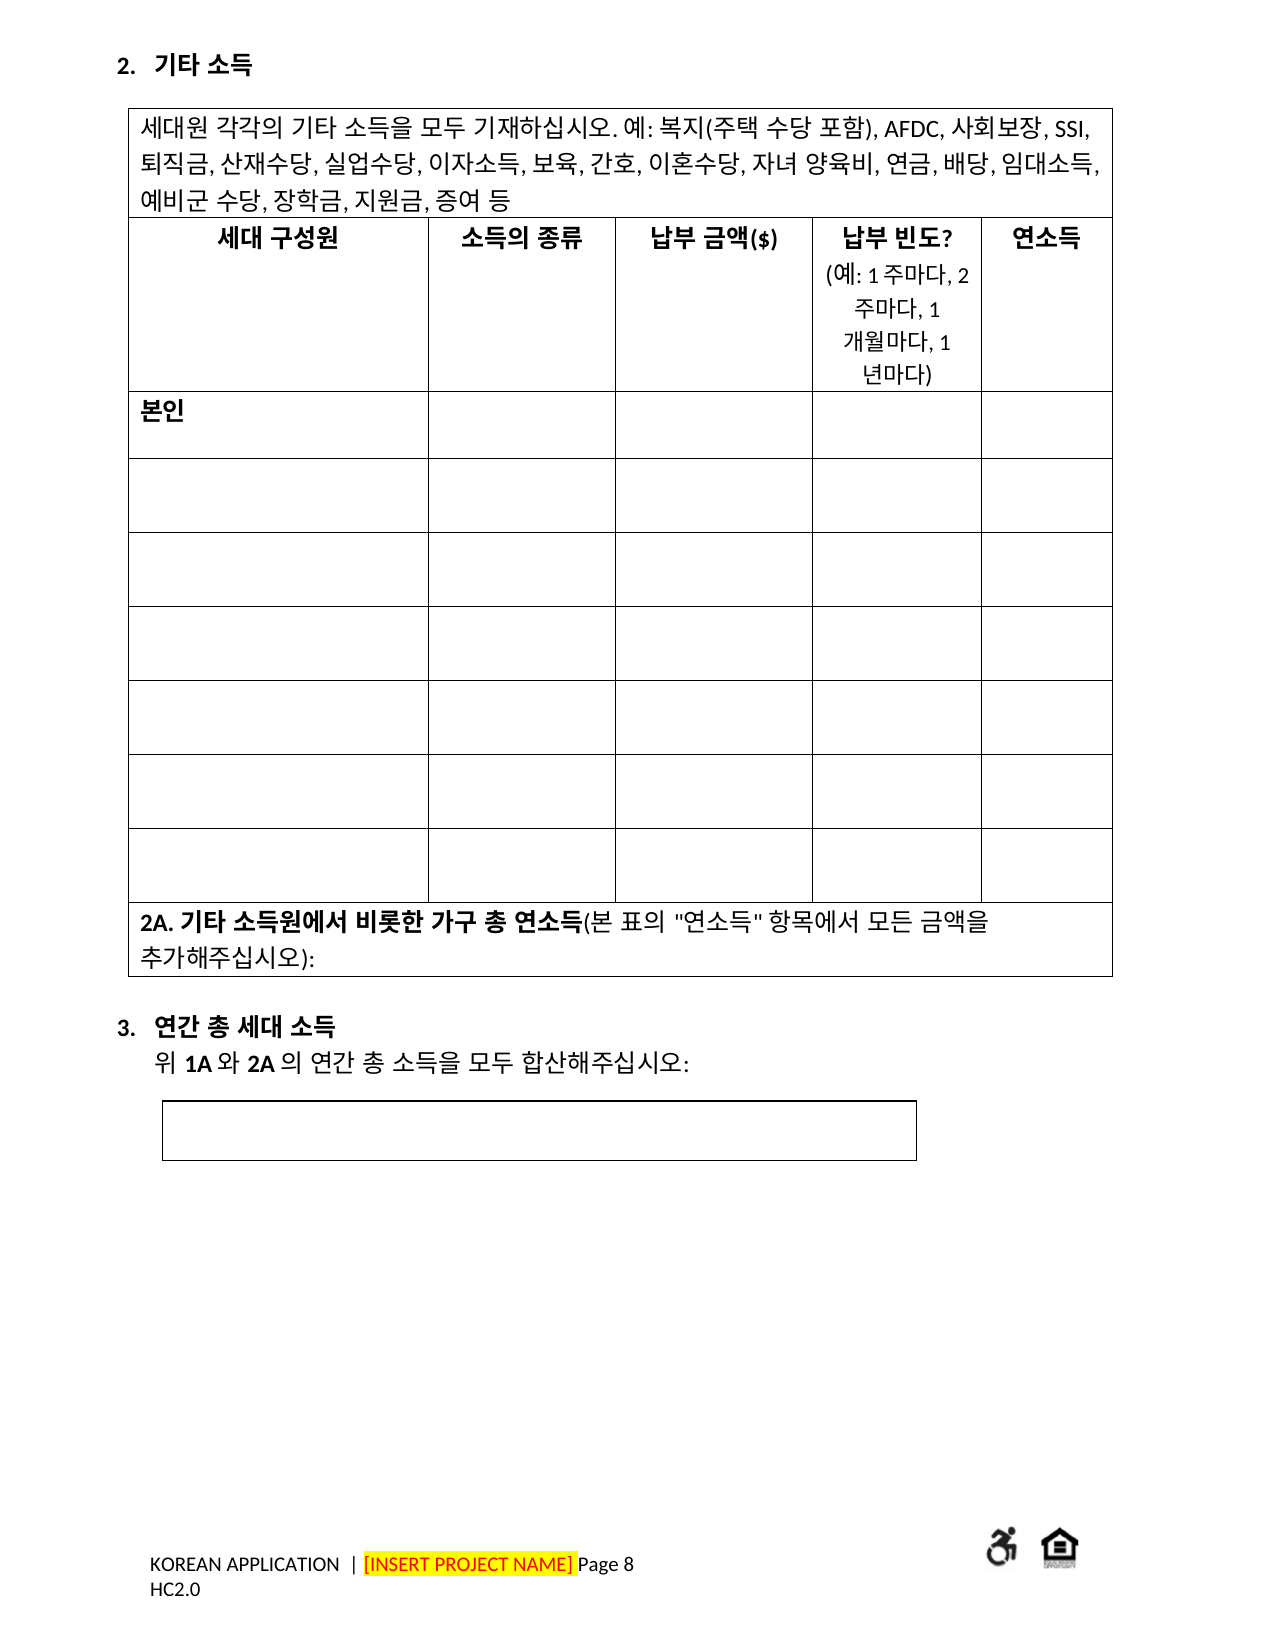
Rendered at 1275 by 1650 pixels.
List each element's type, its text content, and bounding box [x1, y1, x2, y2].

table_cell [616, 392, 812, 458]
table_cell [129, 459, 428, 532]
table_cell [616, 681, 812, 754]
table_cell [429, 681, 615, 754]
table_cell [813, 459, 981, 532]
table_cell [813, 607, 981, 680]
table_cell [429, 755, 615, 828]
table_cell [982, 829, 1112, 902]
table_cell [429, 392, 615, 458]
table_cell [616, 459, 812, 532]
table_cell [982, 755, 1112, 828]
table_cell [429, 607, 615, 680]
table_cell [616, 755, 812, 828]
table_cell [813, 533, 981, 606]
list 연간 총 세대 소득 [117, 1007, 1142, 1043]
table_cell [429, 533, 615, 606]
table_cell [982, 459, 1112, 532]
table_cell [129, 607, 428, 680]
picture [1038, 1524, 1080, 1570]
table_cell 납부 금액($) [616, 218, 812, 391]
table_cell [616, 607, 812, 680]
table_cell 납부 빈도? (예: 1주마다, 2주마다, 1개월마다, 1년마다) [813, 218, 981, 391]
table_cell 2A. 기타 소득원에서 비롯한 가구 총 연소득(본 표의 "연소득" 항목에서 모든 금액을 추가해주십시오): [129, 903, 1112, 976]
table_cell [813, 681, 981, 754]
table_cell [129, 681, 428, 754]
table_cell [429, 829, 615, 902]
picture [978, 1523, 1024, 1569]
table_cell [129, 829, 428, 902]
table_cell [982, 392, 1112, 458]
table_cell [982, 607, 1112, 680]
table_cell 세대 구성원 [129, 218, 428, 391]
table_cell [129, 533, 428, 606]
table_cell [982, 533, 1112, 606]
list 기타 소득 [117, 46, 1142, 82]
table_cell [616, 829, 812, 902]
table_cell 본인 [129, 392, 428, 458]
table_cell [129, 755, 428, 828]
table_header 세대원 각각의 기타 소득을 모두 기재하십시오. 예: 복지(주택 수당 포함), AFDC, 사회보장, SSI, 퇴직금, 산재수당, 실업수당, 이자소득, 보육, 간호, 이혼수당, 자녀 양육비, 연금, 배당, 임대소득, 예비군 수당, 장학금, 지원금, 증여 등 [129, 109, 1112, 217]
table_cell 연소득 [982, 218, 1112, 391]
table_cell [616, 533, 812, 606]
table_cell [429, 459, 615, 532]
text 위 1A와 2A의 연간 총 소득을 모두 합산해주십시오: [154, 1043, 1142, 1080]
table_cell [982, 681, 1112, 754]
table_cell [813, 392, 981, 458]
table_cell [813, 829, 981, 902]
table_cell [813, 755, 981, 828]
table_cell 소득의 종류 [429, 218, 615, 391]
